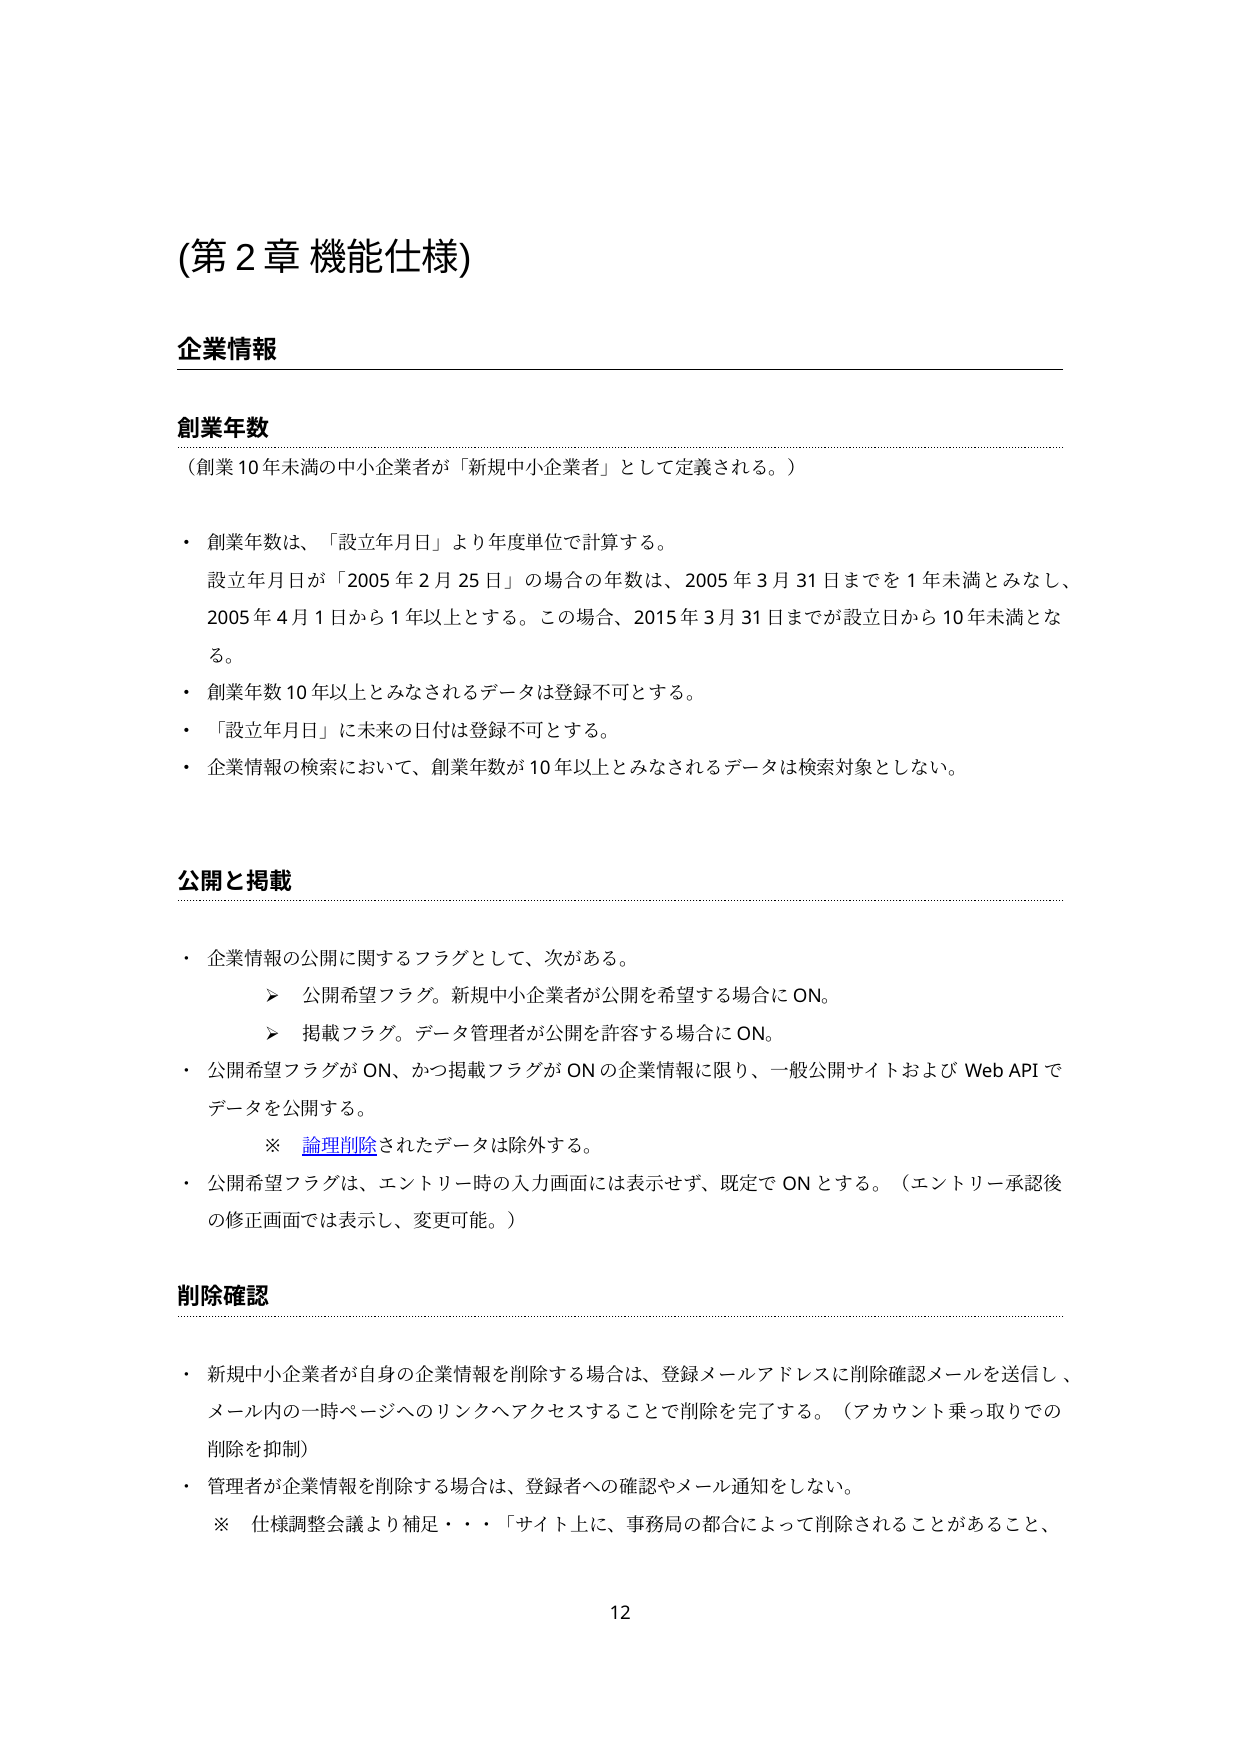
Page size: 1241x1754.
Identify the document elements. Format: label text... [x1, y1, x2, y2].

subtitle 創業年数 [177, 407, 1063, 448]
list 企業情報の検索において、創業年数が10年以上とみなされるデータは検索対象としない。 [177, 748, 1063, 786]
list 企業情報の公開に関するフラグとして、次がある。 [177, 939, 1063, 976]
list 掲載フラグ。データ管理者が公開を許容する場合にON。 [265, 1014, 1063, 1051]
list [213, 1504, 1063, 1542]
list 管理者が企業情報を削除する場合は、登録者への確認やメール通知をしない。 [177, 1467, 1063, 1504]
text （創業10年未満の中小企業者が「新規中小企業者」として定義される。） [177, 448, 1063, 486]
list 公開希望フラグがON、かつ掲載フラグがONの企業情報に限り、一般公開サイトおよび Web API でデータを公開する。 [177, 1051, 1063, 1126]
list 創業年数は、「設立年月日」より年度単位で計算する。 設立年月日が「2005年2月25日」の場合の年数は、2005年3月31日までを1年未満とみなし、2005年4月1日から1年以上とする。この場合、2015年3月31日までが設立日から10年未満となる。 [177, 523, 1063, 673]
list 論理削除されたデータは除外する。 [265, 1126, 1063, 1164]
subtitle 公開と掲載 [177, 861, 1063, 901]
list 「設立年月日」に未来の日付は登録不可とする。 [177, 711, 1063, 748]
list 公開希望フラグ。新規中小企業者が公開を希望する場合にON。 [265, 976, 1063, 1014]
subtitle 企業情報 [177, 329, 1063, 369]
list 公開希望フラグは、エントリー時の入力画面には表示せず、既定でONとする。（エントリー承認後の修正画面では表示し、変更可能。） [177, 1164, 1063, 1239]
list 創業年数10年以上とみなされるデータは登録不可とする。 [177, 673, 1063, 711]
list 新規中小企業者が自身の企業情報を削除する場合は、登録メールアドレスに削除確認メールを送信し、メール内の一時ページへのリンクへアクセスすることで削除を完了する。（アカウント乗っ取りでの削除を抑制） [177, 1354, 1063, 1467]
subtitle (第2章 機能仕様) [177, 217, 1063, 292]
subtitle 削除確認 [177, 1276, 1063, 1317]
